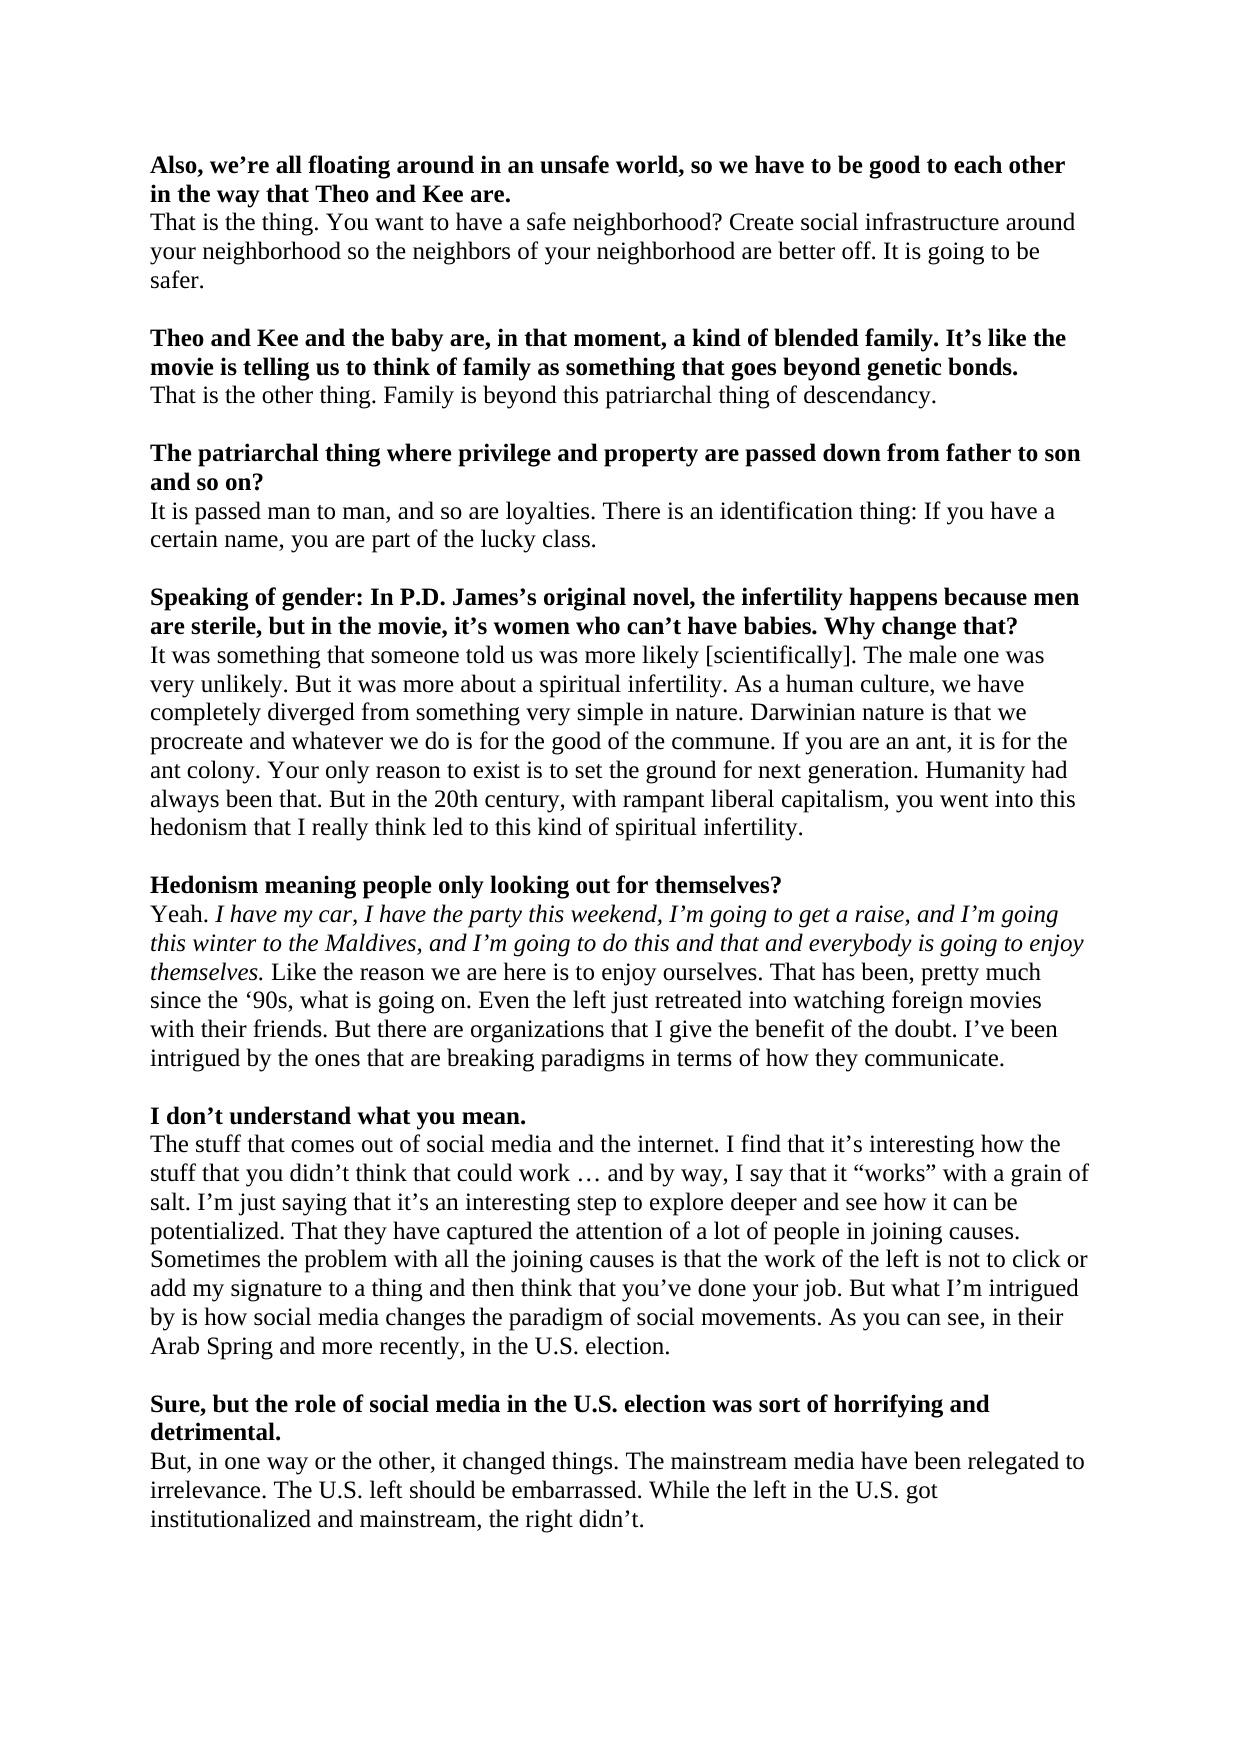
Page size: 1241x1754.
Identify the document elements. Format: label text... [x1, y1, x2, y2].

text I don’t understand what you mean. The stuff that comes out of social media and the internet. I find that it’s interesting how the stuff that you didn’t think that could work … and by way, I say that it “works” with a grain of salt. I’m just saying that it’s an interesting step to explore deeper and see how it can be potentialized. That they have captured the attention of a lot of people in joining causes. Sometimes the problem with all the joining causes is that the work of the left is not to click or add my signature to a thing and then think that you’ve done your job. But what I’m intrigued by is how social media changes the paradigm of social movements. As you can see, in their Arab Spring and more recently, in the U.S. election. [150, 1101, 1090, 1359]
text Hedonism meaning people only looking out for themselves? Yeah. I have my car, I have the party this weekend, I’m going to get a raise, and I’m going this winter to the Maldives, and I’m going to do this and that and everybody is going to enjoy themselves. Like the reason we are here is to enjoy ourselves. That has been, pretty much since the ‘90s, what is going on. Even the left just retreated into watching foreign movies with their friends. But there are organizations that I give the benefit of the doubt. I’ve been intrigued by the ones that are breaking paradigms in terms of how they communicate. [150, 870, 1090, 1072]
text Theo and Kee and the baby are, in that moment, a kind of blended family. It’s like the movie is telling us to think of family as something that goes beyond genetic bonds. That is the other thing. Family is beyond this patriarchal thing of descendancy. [150, 323, 1090, 409]
text Also, we’re all floating around in an unsafe world, so we have to be good to each other in the way that Theo and Kee are. That is the thing. You want to have a safe neighborhood? Create social infrastructure around your neighborhood so the neighbors of your neighborhood are better off. It is going to be safer. [150, 150, 1090, 294]
text The patriarchal thing where privilege and property are passed down from father to son and so on? It is passed man to man, and so are loyalties. There is an identification thing: If you have a certain name, you are part of the lucky class. [150, 438, 1090, 553]
text Speaking of gender: In P.D. James’s original novel, the infertility happens because men are sterile, but in the movie, it’s women who can’t have babies. Why change that? It was something that someone told us was more likely [scientifically]. The male one was very unlikely. But it was more about a spiritual infertility. As a human culture, we have completely diverged from something very simple in nature. Darwinian nature is that we procreate and whatever we do is for the good of the commune. If you are an ant, it is for the ant colony. Your only reason to exist is to set the ground for next generation. Humanity had always been that. But in the 20th century, with rampant liberal capitalism, you went into this hedonism that I really think led to this kind of spiritual infertility. [150, 582, 1090, 841]
text Sure, but the role of social media in the U.S. election was sort of horrifying and detrimental. But, in one way or the other, it changed things. The mainstream media have been relegated to irrelevance. The U.S. left should be embarrassed. While the left in the U.S. got institutionalized and mainstream, the right didn’t. [150, 1389, 1090, 1532]
